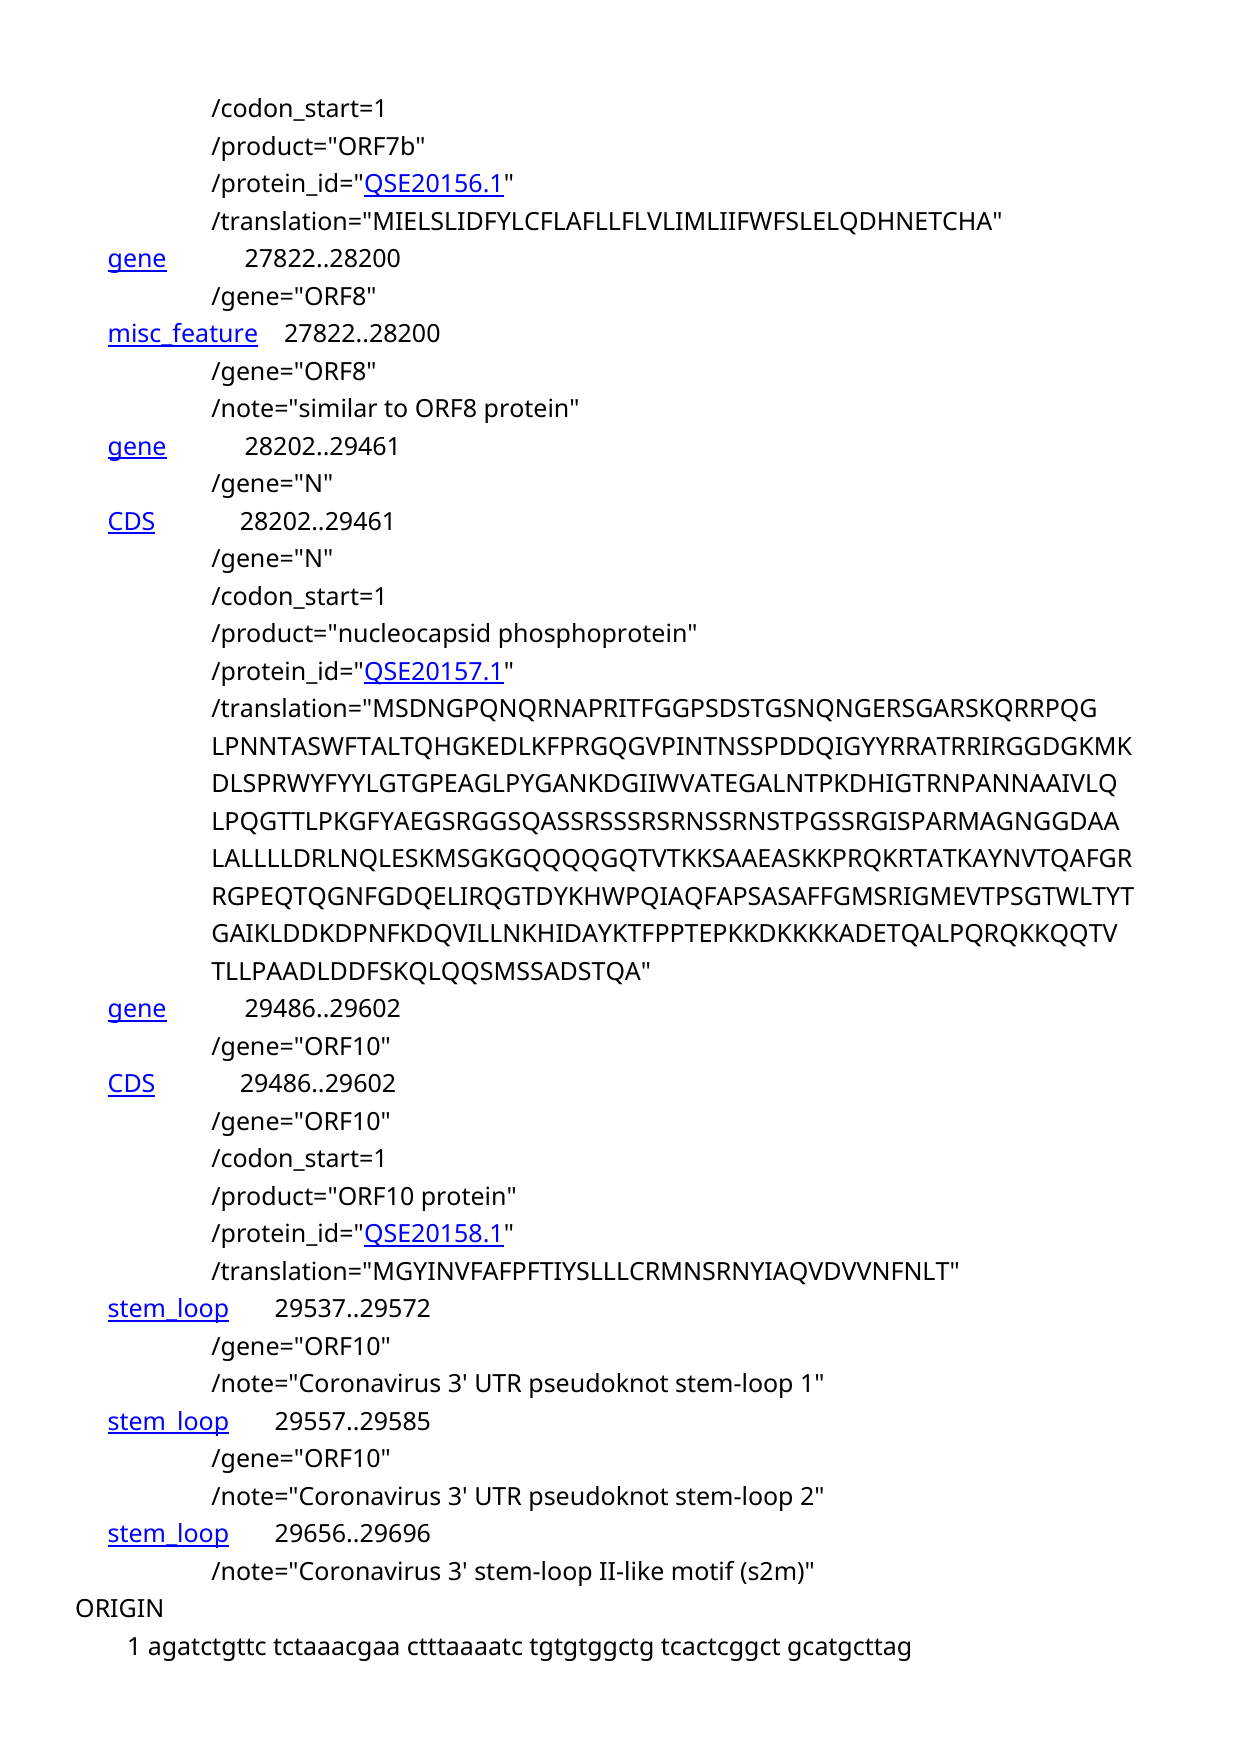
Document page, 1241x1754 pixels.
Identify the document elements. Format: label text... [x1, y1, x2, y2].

text GAIKLDDKDPNFKDQVILLNKHIDAYKTFPPTEPKKDKKKKADETQALPQRQKKQQTV [75, 914, 1165, 952]
text /gene="ORF10" [75, 1327, 1165, 1364]
text /gene="N" [75, 464, 1165, 502]
text stem_loop 29557..29585 [75, 1402, 1165, 1439]
text /translation="MIELSLIDFYLCFLAFLLFLVLIMLIIFWFSLELQDHNETCHA" [75, 202, 1165, 239]
text stem_loop 29537..29572 [75, 1289, 1165, 1327]
text /translation="MSDNGPQNQRNAPRITFGGPSDSTGSNQNGERSGARSKQRRPQG [75, 689, 1165, 727]
text /codon_start=1 [75, 1139, 1165, 1177]
text ORIGIN [75, 1589, 1165, 1627]
text misc_feature 27822..28200 [75, 314, 1165, 352]
text TLLPAADLDDFSKQLQQSMSSADSTQA" [75, 952, 1165, 989]
text /note="Coronavirus 3' UTR pseudoknot stem-loop 1" [75, 1364, 1165, 1402]
text CDS 28202..29461 [75, 502, 1165, 539]
text /protein_id="QSE20156.1" [75, 164, 1165, 202]
text gene 29486..29602 [75, 989, 1165, 1027]
text RGPEQTQGNFGDQELIRQGTDYKHWPQIAQFAPSASAFFGMSRIGMEVTPSGTWLTYT [75, 877, 1165, 914]
text /codon_start=1 [75, 577, 1165, 614]
text /protein_id="QSE20158.1" [75, 1214, 1165, 1252]
text /protein_id="QSE20157.1" [75, 652, 1165, 689]
text 1 agatctgttc tctaaacgaa ctttaaaatc tgtgtggctg tcactcggct gcatgcttag [75, 1627, 1165, 1664]
text LPNNTASWFTALTQHGKEDLKFPRGQGVPINTNSSPDDQIGYYRRATRRIRGGDGKMK [75, 727, 1165, 764]
text /product="ORF7b" [75, 127, 1165, 164]
text DLSPRWYFYYLGTGPEAGLPYGANKDGIIWVATEGALNTPKDHIGTRNPANNAAIVLQ [75, 764, 1165, 802]
text /gene="ORF8" [75, 277, 1165, 314]
text /gene="ORF8" [75, 352, 1165, 389]
text CDS 29486..29602 [75, 1064, 1165, 1102]
text gene 28202..29461 [75, 427, 1165, 464]
text LPQGTTLPKGFYAEGSRGGSQASSRSSSRSRNSSRNSTPGSSRGISPARMAGNGGDAA [75, 802, 1165, 839]
text stem_loop 29656..29696 [75, 1514, 1165, 1552]
text /note="Coronavirus 3' stem-loop II-like motif (s2m)" [75, 1552, 1165, 1589]
text /translation="MGYINVFAFPFTIYSLLLCRMNSRNYIAQVDVVNFNLT" [75, 1252, 1165, 1289]
text /gene="ORF10" [75, 1102, 1165, 1139]
text /codon_start=1 [75, 89, 1165, 127]
text /gene="ORF10" [75, 1439, 1165, 1477]
text LALLLLDRLNQLESKMSGKGQQQQGQTVTKKSAAEASKKPRQKRTATKAYNVTQAFGR [75, 839, 1165, 877]
text /note="Coronavirus 3' UTR pseudoknot stem-loop 2" [75, 1477, 1165, 1514]
text /gene="ORF10" [75, 1027, 1165, 1064]
text /note="similar to ORF8 protein" [75, 389, 1165, 427]
text /product="nucleocapsid phosphoprotein" [75, 614, 1165, 652]
text gene 27822..28200 [75, 239, 1165, 277]
text /gene="N" [75, 539, 1165, 577]
text /product="ORF10 protein" [75, 1177, 1165, 1214]
